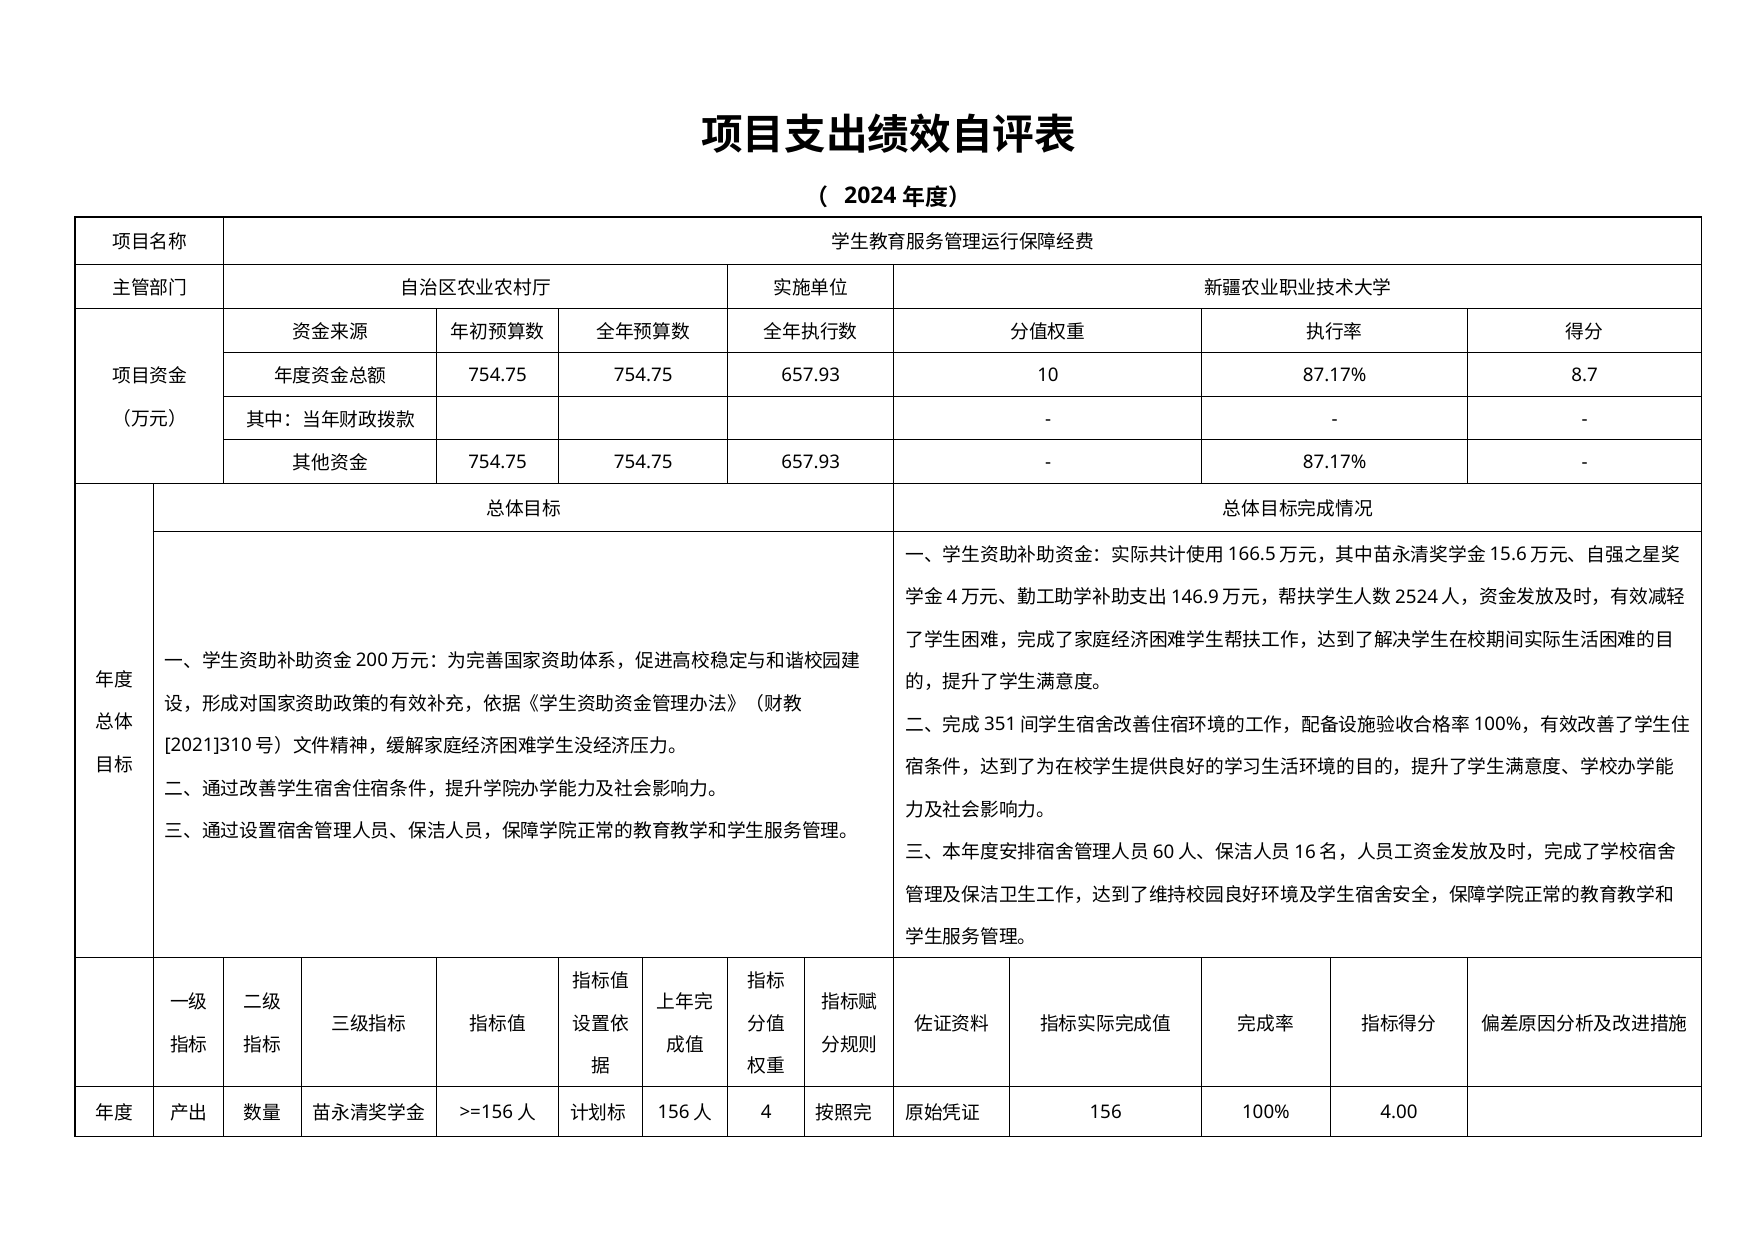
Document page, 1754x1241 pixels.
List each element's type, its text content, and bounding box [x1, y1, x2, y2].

table_cell - [1468, 440, 1701, 483]
table_cell >=156人 [437, 1087, 558, 1136]
table_cell 87.17% [1202, 353, 1467, 396]
table_cell 得分 [1468, 309, 1701, 352]
table_cell 10 [894, 353, 1201, 396]
table_cell [437, 397, 558, 439]
table_cell 年度总体目标 [76, 484, 153, 957]
table_cell 全年执行数 [728, 309, 893, 352]
table_cell 100% [1202, 1087, 1330, 1136]
table_cell - [894, 440, 1201, 483]
table_cell 数量指标 [224, 1087, 301, 1136]
table_cell 三级指标 [302, 958, 436, 1086]
table_header 项目支出绩效自评表 [75, 89, 1701, 174]
table_cell 657.93 [728, 440, 893, 483]
table_cell [76, 958, 153, 1086]
table_cell 实施单位 [728, 265, 893, 308]
table_cell 全年预算数 [559, 309, 727, 352]
table_cell [728, 397, 893, 439]
table_cell 其他资金 [224, 440, 436, 483]
table_cell 754.75 [559, 440, 727, 483]
table_cell 指标得分 [1331, 958, 1467, 1086]
table_cell 自治区农业农村厅 [224, 265, 727, 308]
table_cell 主管部门 [76, 265, 223, 308]
table_cell 执行率 [1202, 309, 1467, 352]
table_cell 4.00 [1331, 1087, 1467, 1136]
table_cell 其中：当年财政拨款 [224, 397, 436, 439]
table_cell 分值权重 [894, 309, 1201, 352]
table_cell 754.75 [437, 440, 558, 483]
table_cell 156 [1010, 1087, 1201, 1136]
table_cell 指标赋分规则 [805, 958, 893, 1086]
table_cell 754.75 [559, 353, 727, 396]
table_cell 一、学生资助补助资金200万元：为完善国家资助体系，促进高校稳定与和谐校园建设，形成对国家资助政策的有效补充，依据《学生资助资金管理办法》（财教[2021]310号）文件精神，缓解家庭经济困难学生没经济压力。 二、通过改善学生宿舍住宿条件，提升学院办学能力及社会影响力。 三、通过设置宿舍管理人员、保洁人员，保障学院正常的教育教学和学生服务管理。 [154, 532, 893, 957]
table_cell 完成率 [1202, 958, 1330, 1086]
table_cell 657.93 [728, 353, 893, 396]
table_cell - [1202, 397, 1467, 439]
table_cell 指标分值权重 [728, 958, 804, 1086]
table_cell 计划标准 [559, 1087, 642, 1136]
table_cell 资金来源 [224, 309, 436, 352]
table_cell 指标值设置依据 [559, 958, 642, 1086]
table_cell 754.75 [437, 353, 558, 396]
table_cell 8.7 [1468, 353, 1701, 396]
table_cell 年度绩效指标完成情况 [76, 1087, 153, 1136]
table_cell 一、学生资助补助资金：实际共计使用166.5万元，其中苗永清奖学金15.6万元、自强之星奖学金4万元、勤工助学补助支出146.9万元，帮扶学生人数2524人，资金发放及时，有效减轻了学生困难，完成了家庭经济困难学生帮扶工作，达到了解决学生在校期间实际生活困难的目的，提升了学生满意度。 二、完成351间学生宿舍改善住宿环境的工作，配备设施验收合格率100%，有效改善了学生住宿条件，达到了为在校学生提供良好的学习生活环境的目的，提升了学生满意度、学校办学能力及社会影响力。 三、本年度安排宿舍管理人员60人、保洁人员16名，人员工资金发放及时，完成了学校宿舍管理及保洁卫生工作，达到了维持校园良好环境及学生宿舍安全，保障学院正常的教育教学和学生服务管理。 [894, 532, 1701, 957]
table_cell 偏差原因分析及改进措施 [1468, 958, 1701, 1086]
table_cell 原始凭证 [894, 1087, 1009, 1136]
table_cell 156人 [643, 1087, 727, 1136]
table_cell 佐证资料 [894, 958, 1009, 1086]
table_cell 新疆农业职业技术大学 [894, 265, 1701, 308]
table_cell 产出指标 [154, 1087, 223, 1136]
table_cell - [894, 397, 1201, 439]
table_cell 项目资金 （万元） [76, 309, 223, 483]
table_cell - [1468, 397, 1701, 439]
table_cell 二级指标 [224, 958, 301, 1086]
table_cell 苗永清奖学金奖励人数 [302, 1087, 436, 1136]
table_cell [559, 397, 727, 439]
table_cell （ 2024 年度） [75, 174, 1701, 216]
table_cell 总体目标完成情况 [894, 484, 1701, 531]
table_cell 指标值 [437, 958, 558, 1086]
table_cell 4 [728, 1087, 804, 1136]
table_cell 指标实际完成值 [1010, 958, 1201, 1086]
table_cell 一级指标 [154, 958, 223, 1086]
table_cell 年初预算数 [437, 309, 558, 352]
table_cell [1468, 1087, 1701, 1136]
table_cell 年度资金总额 [224, 353, 436, 396]
table_cell 项目名称 [76, 218, 223, 264]
table_cell 87.17% [1202, 440, 1467, 483]
table_cell 学生教育服务管理运行保障经费 [224, 218, 1701, 264]
table_cell 上年完成值 [643, 958, 727, 1086]
table_cell 总体目标 [154, 484, 893, 531]
table_cell 按照完成比例赋分 [805, 1087, 893, 1136]
